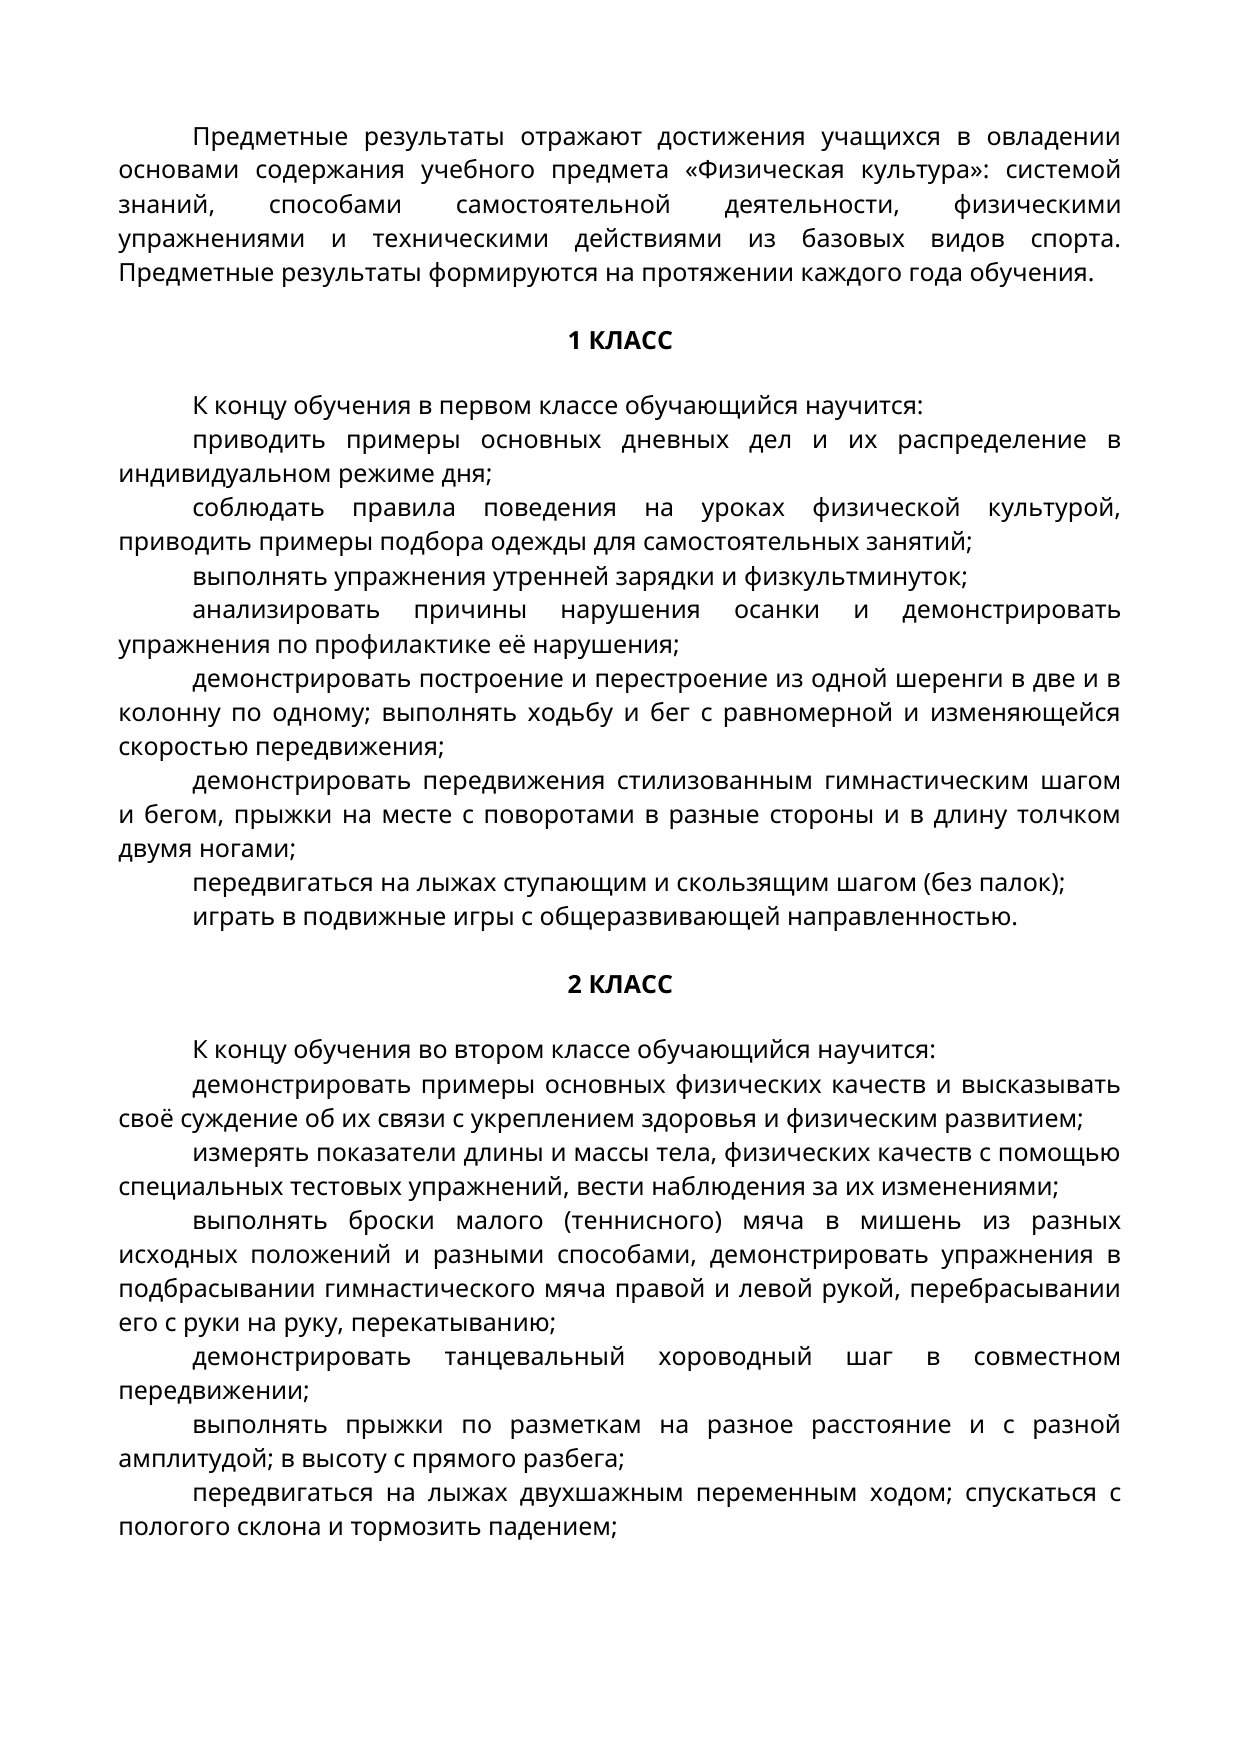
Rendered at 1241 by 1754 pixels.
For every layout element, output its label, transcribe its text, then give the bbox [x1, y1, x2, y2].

text демонстрировать танцевальный хороводный шаг в совместном передвижении; [118, 1339, 1122, 1407]
text играть в подвижные игры с общеразвивающей направленностью. [118, 899, 1122, 933]
text выполнять прыжки по разметкам на разное расстояние и с разной амплитудой; в высоту с прямого разбега; [118, 1407, 1122, 1475]
text приводить примеры основных дневных дел и их распределение в индивидуальном режиме дня; [118, 422, 1122, 490]
text выполнять упражнения утренней зарядки и физкультминуток; [118, 558, 1122, 592]
text соблюдать правила поведения на уроках физической культурой, приводить примеры подбора одежды для самостоятельных занятий; [118, 490, 1122, 558]
text Предметные результаты отражают достижения учащихся в овладении основами содержания учебного предмета «Физическая культура»: системой знаний, способами самостоятельной деятельности, физическими упражнениями и техническими действиями из базовых видов спорта. Предметные результаты формируются на протяжении каждого года обучения. [118, 118, 1122, 288]
subtitle 2 КЛАСС [118, 967, 1122, 1001]
text анализировать причины нарушения осанки и демонстрировать упражнения по профилактике её нарушения; [118, 592, 1122, 660]
text К концу обучения в первом классе обучающийся научится: [118, 388, 1122, 422]
text К концу обучения во втором классе обучающийся научится: [118, 1032, 1122, 1066]
text передвигаться на лыжах двухшажным переменным ходом; спускаться с пологого склона и тормозить падением; [118, 1475, 1122, 1543]
text измерять показатели длины и массы тела, физических качеств с помощью специальных тестовых упражнений, вести наблюдения за их изменениями; [118, 1134, 1122, 1202]
text передвигаться на лыжах ступающим и скользящим шагом (без палок); [118, 865, 1122, 899]
subtitle 1 КЛАСС [118, 322, 1122, 357]
text демонстрировать передвижения стилизованным гимнастическим шагом и бегом, прыжки на месте с поворотами в разные стороны и в длину толчком двумя ногами; [118, 762, 1122, 865]
text выполнять броски малого (теннисного) мяча в мишень из разных исходных положений и разными способами, демонстрировать упражнения в подбрасывании гимнастического мяча правой и левой рукой, перебрасывании его с руки на руку, перекатыванию; [118, 1202, 1122, 1339]
text демонстрировать построение и перестроение из одной шеренги в две и в колонну по одному; выполнять ходьбу и бег с равномерной и изменяющейся скоростью передвижения; [118, 660, 1122, 762]
text демонстрировать примеры основных физических качеств и высказывать своё суждение об их связи с укреплением здоровья и физическим развитием; [118, 1066, 1122, 1134]
